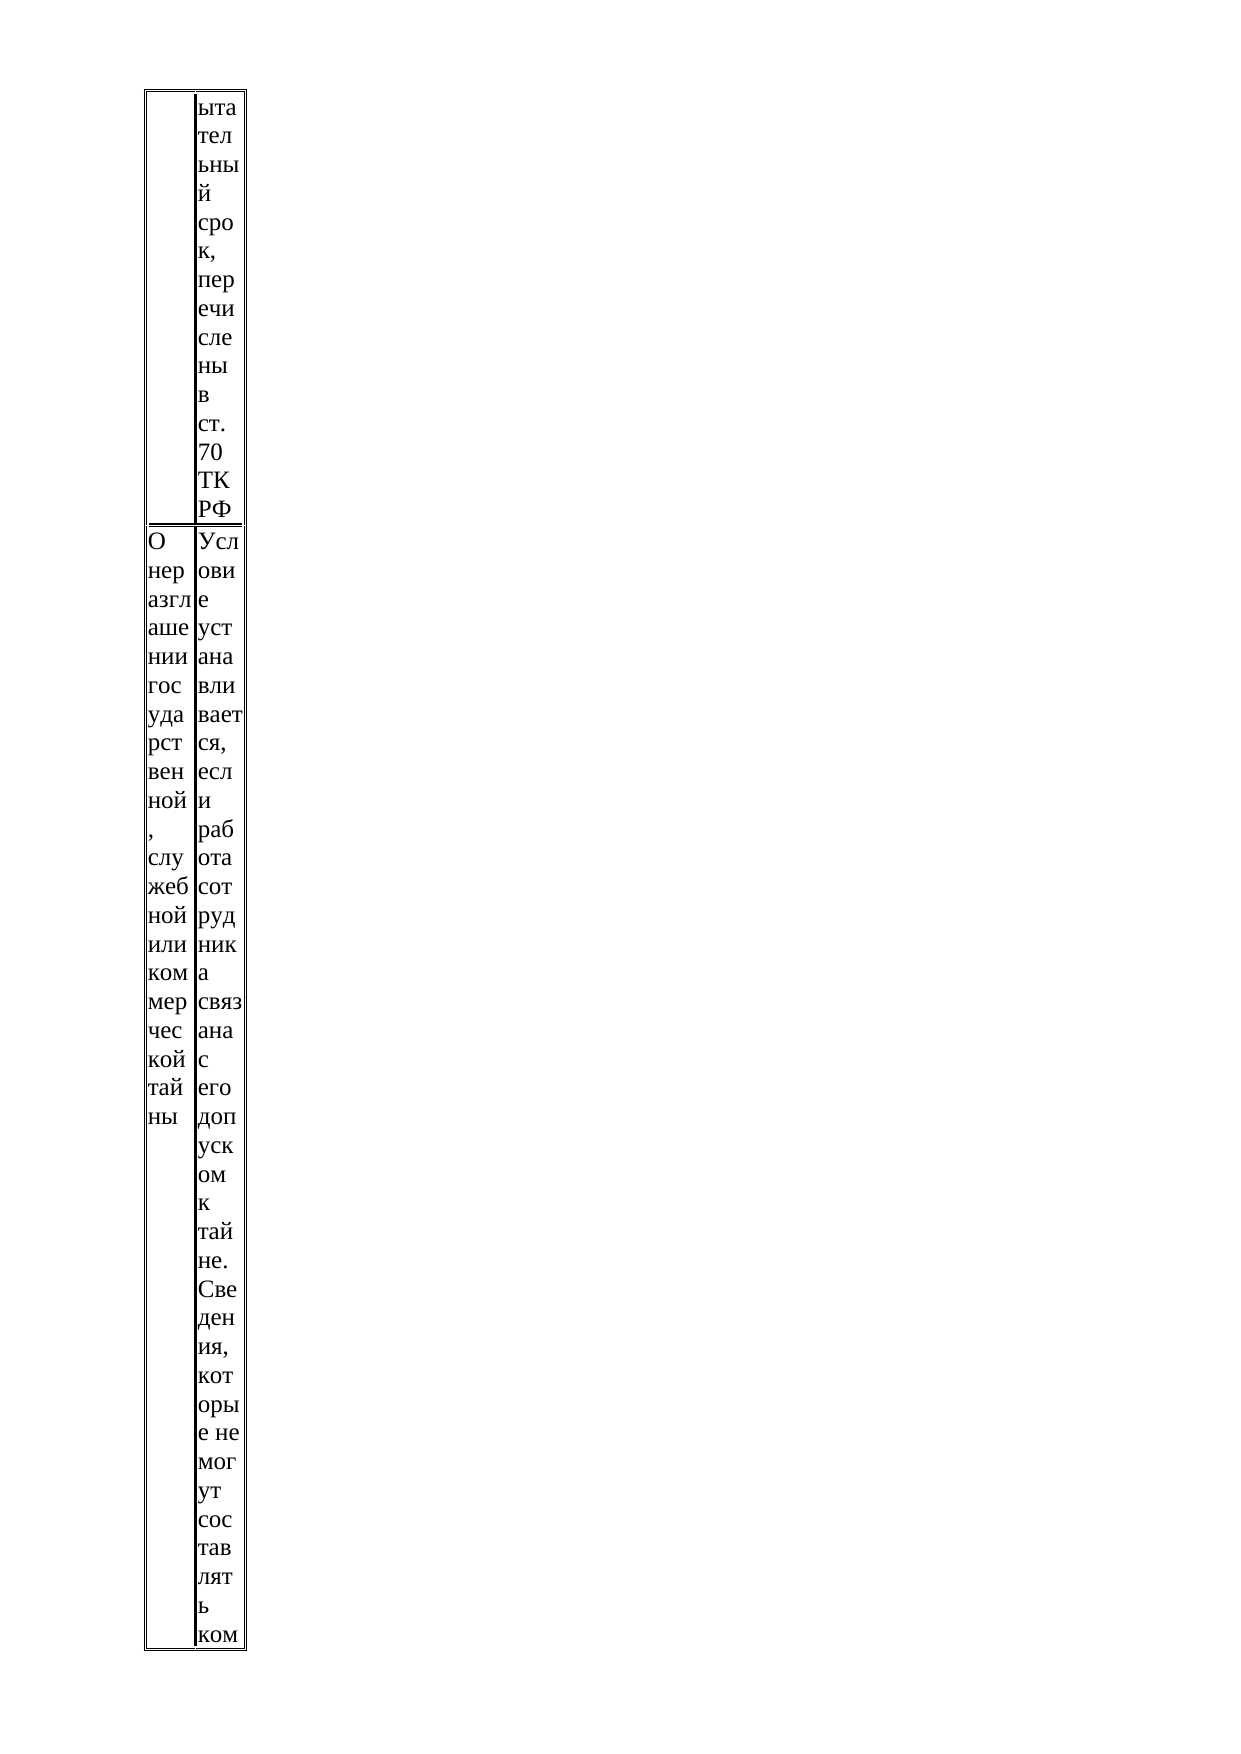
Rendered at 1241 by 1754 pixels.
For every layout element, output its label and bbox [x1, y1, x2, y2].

table_cell [195, 92, 244, 523]
table_cell [147, 92, 195, 523]
table_cell [147, 523, 195, 1647]
table_cell [195, 523, 244, 1647]
